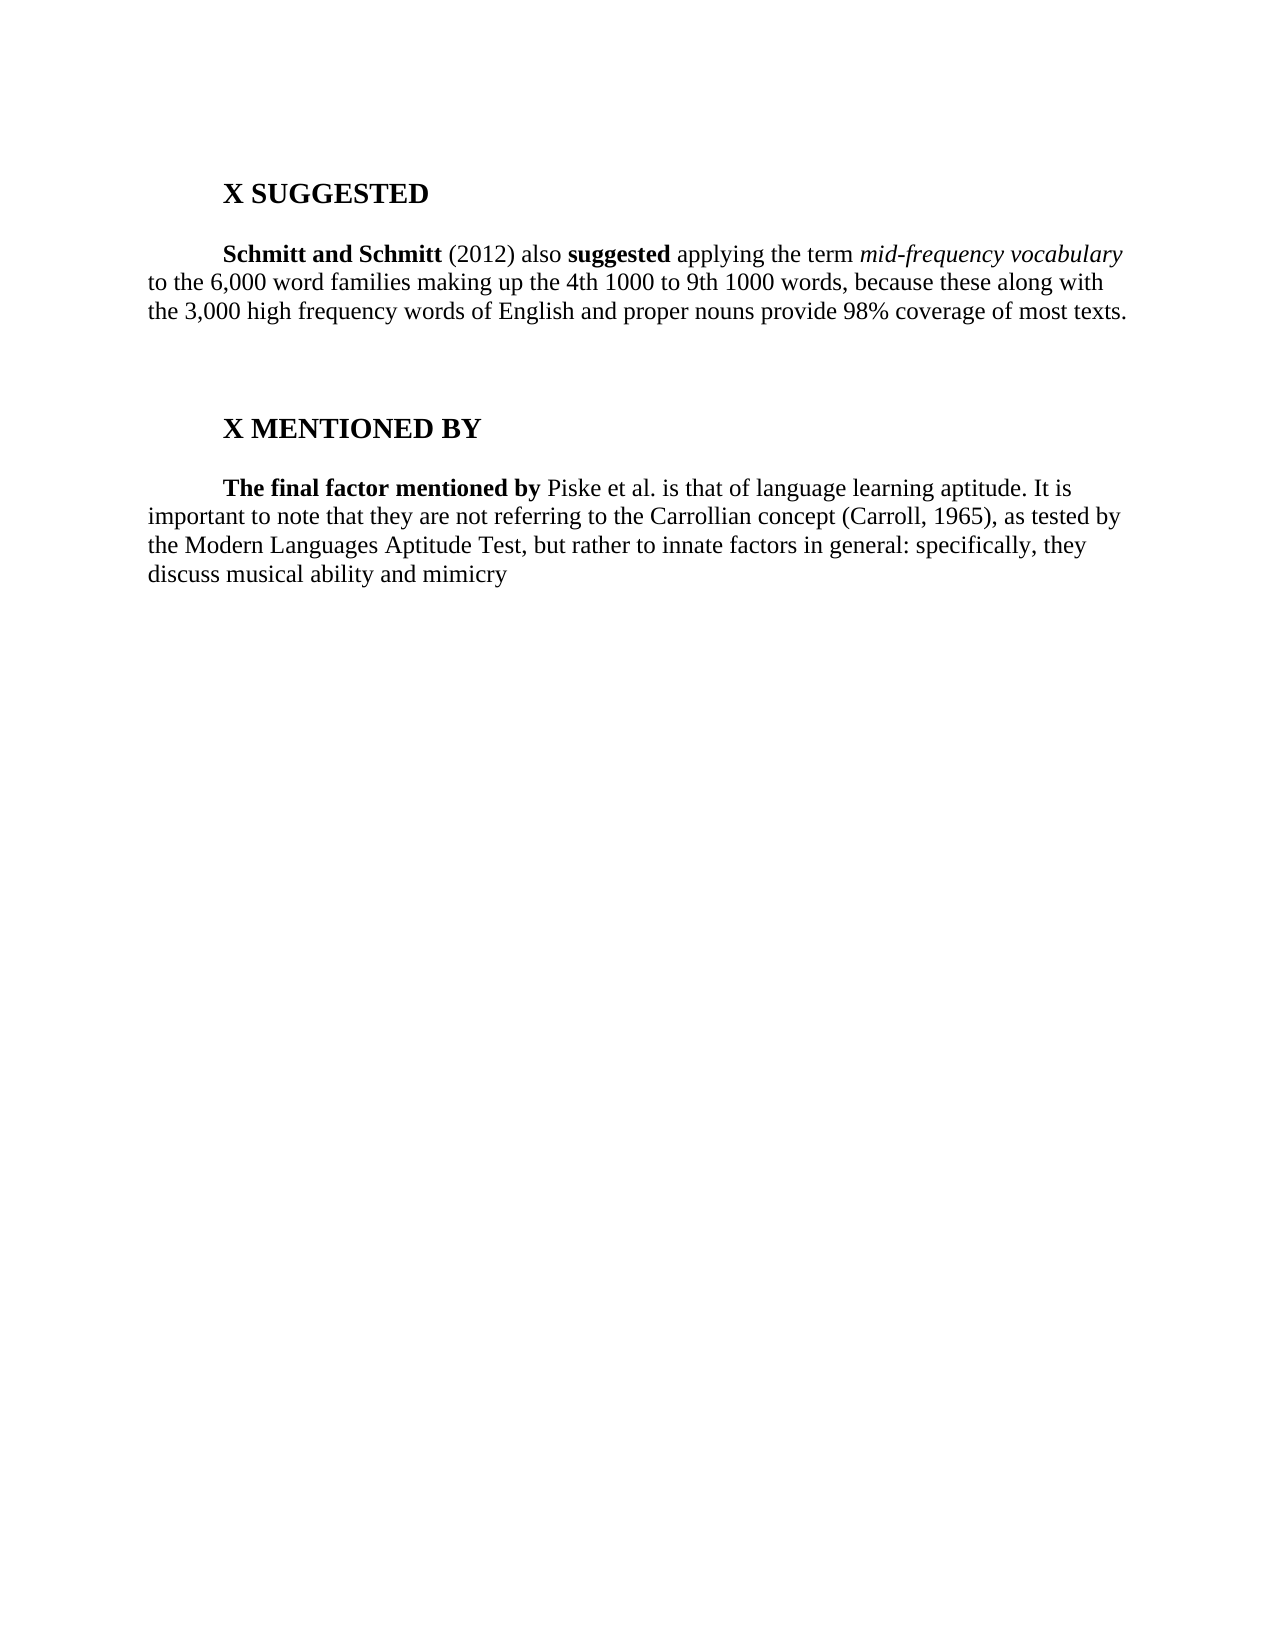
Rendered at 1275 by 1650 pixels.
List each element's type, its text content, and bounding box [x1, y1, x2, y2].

text The final factor mentioned by Piske et al. is that of language learning aptitude. It is [148, 473, 1127, 501]
text X MENTIONED BY [148, 411, 1127, 445]
text Schmitt and Schmitt (2012) also suggested applying the term mid-frequency vocabulary to the 6,000 word families making up the 4th 1000 to 9th 1000 words, because these along with the 3,000 high frequency words of English and proper nouns provide 98% coverage of most texts. [148, 239, 1127, 325]
text X SUGGESTED [148, 176, 1127, 210]
text important to note that they are not referring to the Carrollian concept (Carroll, 1965), as tested by the Modern Languages Aptitude Test, but rather to innate factors in general: specifically, they discuss musical ability and mimicry [148, 501, 1127, 588]
